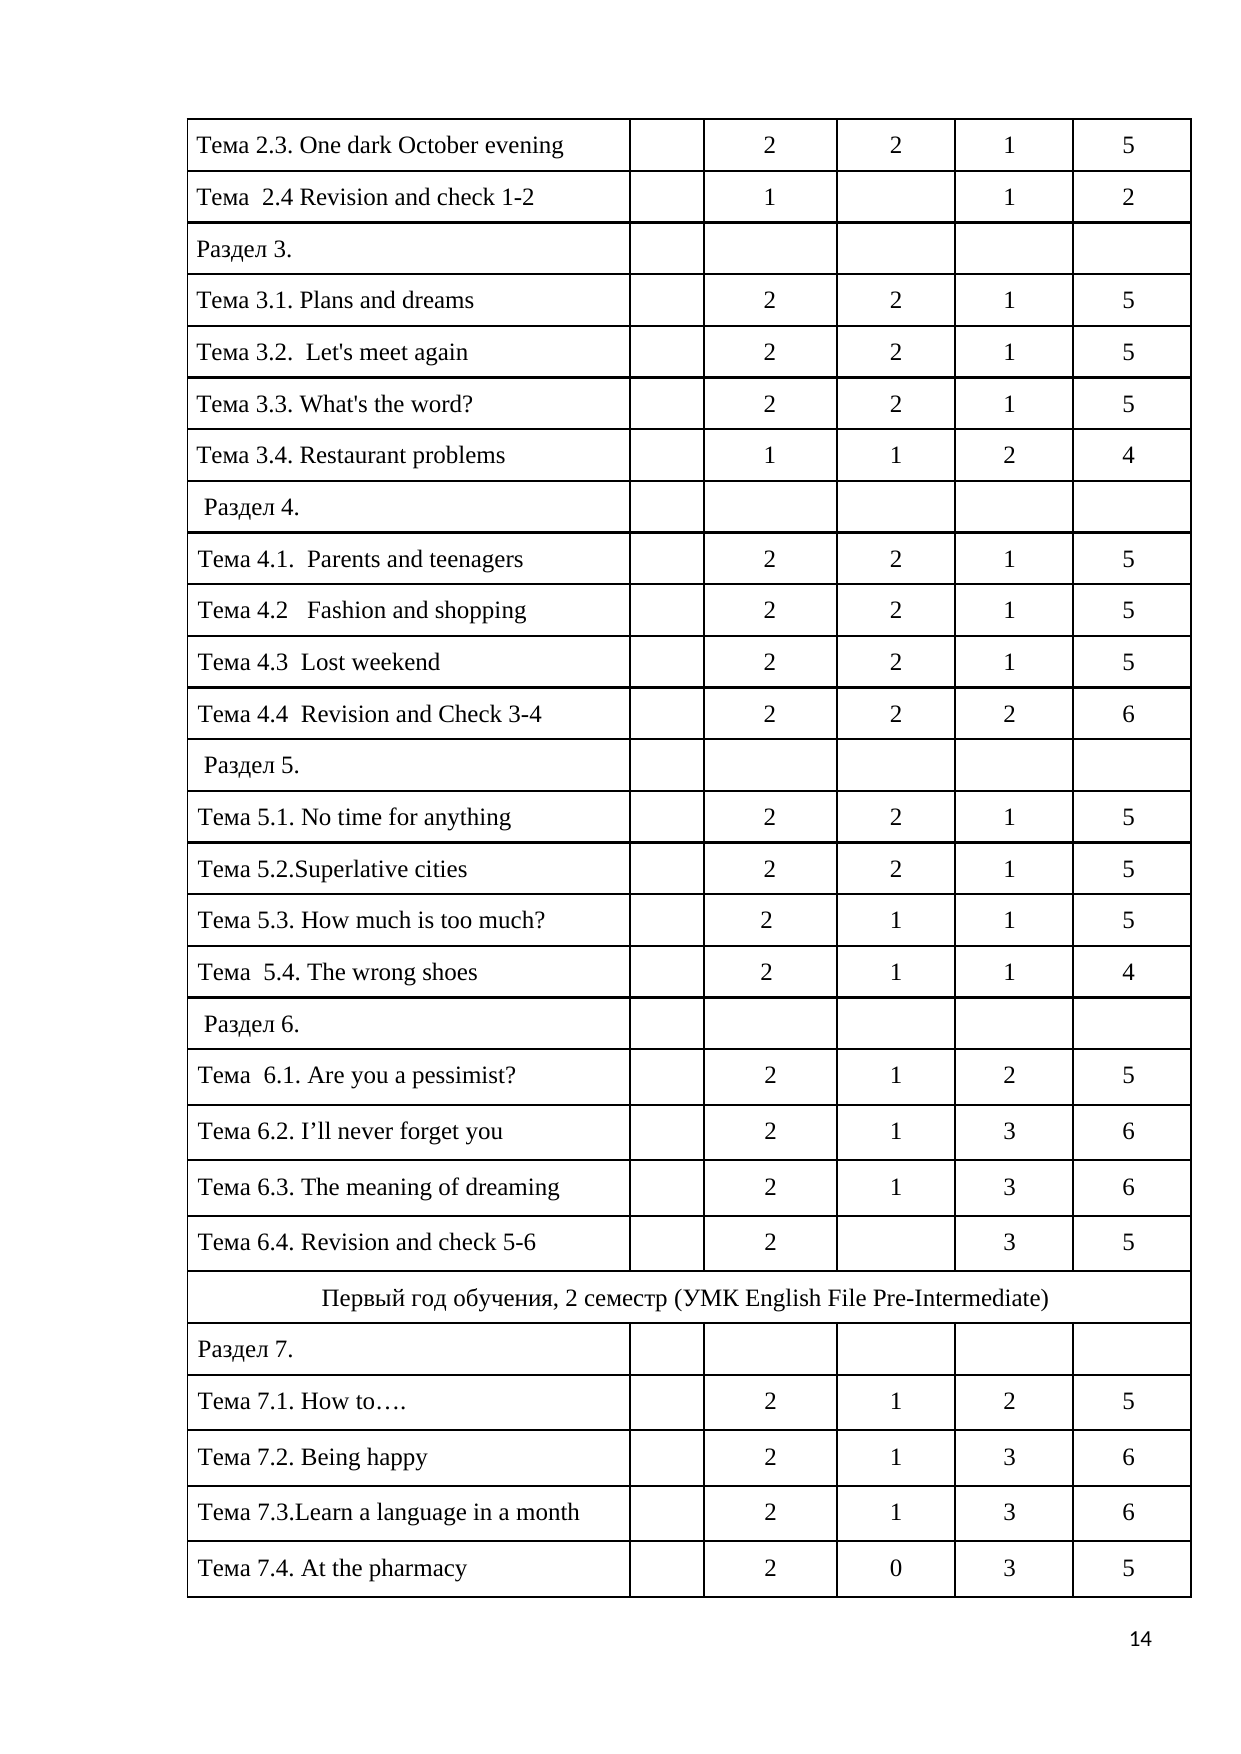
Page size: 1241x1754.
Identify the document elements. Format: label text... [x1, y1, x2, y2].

table_cell Тема 5.4. The wrong shoes [188, 947, 629, 996]
table_cell 2 [1074, 172, 1190, 221]
table_cell [631, 430, 703, 480]
table_cell 3 [956, 1431, 1072, 1484]
table_cell [631, 895, 703, 945]
table_cell [631, 1106, 703, 1159]
table_cell Тема 7.2. Being happy [188, 1431, 629, 1484]
table_cell 1 [956, 327, 1072, 376]
table_cell 1 [838, 1106, 954, 1159]
table_cell 5 [1074, 1376, 1190, 1429]
table_cell [1074, 224, 1190, 273]
table_cell 5 [1074, 275, 1190, 325]
table_cell 2 [705, 275, 836, 325]
table_cell 5 [1074, 379, 1190, 428]
table_cell 1 [956, 947, 1072, 996]
table_cell 2 [838, 275, 954, 325]
table_cell [631, 689, 703, 738]
table_cell [838, 224, 954, 273]
table_cell [838, 482, 954, 531]
table_cell 5 [1074, 844, 1190, 893]
table_cell 2 [956, 430, 1072, 480]
table_cell 2 [705, 895, 836, 945]
table_cell Тема 4.1. Parents and teenagers [188, 534, 629, 583]
table_cell [631, 1487, 703, 1540]
table_cell 2 [705, 1217, 836, 1270]
table_cell Тема 7.3.Learn a language in a month [188, 1487, 629, 1540]
table_cell 1 [956, 275, 1072, 325]
table_cell [631, 534, 703, 583]
table_cell [631, 637, 703, 686]
table_cell 2 [956, 689, 1072, 738]
table_cell 1 [956, 379, 1072, 428]
table_cell 2 [705, 1106, 836, 1159]
table_cell Тема 6.4. Revision and check 5-6 [188, 1217, 629, 1270]
table_cell Тема 7.4. At the pharmacy [188, 1542, 629, 1596]
table_cell [838, 740, 954, 790]
table_cell Тема 2.4 Revision and check 1-2 [188, 172, 629, 221]
table_cell 2 [838, 327, 954, 376]
table_cell 2 [838, 379, 954, 428]
table_cell 1 [705, 172, 836, 221]
table_cell [631, 844, 703, 893]
table_cell 5 [1074, 327, 1190, 376]
table_cell 3 [956, 1487, 1072, 1540]
table_cell Тема 4.2 Fashion and shopping [188, 585, 629, 635]
table_cell 1 [956, 792, 1072, 841]
table_cell Тема 3.2. Let's meet again [188, 327, 629, 376]
table_cell [631, 1324, 703, 1373]
table_cell 2 [838, 585, 954, 635]
table_cell [631, 947, 703, 996]
table_cell [1074, 740, 1190, 790]
table_cell Тема 4.4 Revision and Check 3-4 [188, 689, 629, 738]
table_cell 1 [956, 637, 1072, 686]
table_cell Тема 6.2. I’ll never forget you [188, 1106, 629, 1159]
table_cell [705, 999, 836, 1048]
table_cell [631, 1217, 703, 1270]
table_cell [631, 224, 703, 273]
table_cell 1 [838, 430, 954, 480]
table_cell Раздел 4. [188, 482, 629, 531]
table_cell Тема 5.3. How much is too much? [188, 895, 629, 945]
table_cell Тема 3.1. Plans and dreams [188, 275, 629, 325]
table_cell 2 [705, 534, 836, 583]
table_cell 2 [705, 792, 836, 841]
table_cell 5 [1074, 1217, 1190, 1270]
table_cell Тема 6.3. The meaning of dreaming [188, 1161, 629, 1215]
table_cell 2 [705, 327, 836, 376]
table_cell [705, 1324, 836, 1373]
table_cell 1 [956, 172, 1072, 221]
table_cell 2 [838, 689, 954, 738]
table_cell 6 [1074, 1431, 1190, 1484]
table_cell Тема 7.1. How to…. [188, 1376, 629, 1429]
table_cell [631, 482, 703, 531]
table_cell 2 [705, 120, 836, 170]
table_cell 1 [956, 844, 1072, 893]
table_cell 5 [1074, 120, 1190, 170]
table_cell Тема 4.3 Lost weekend [188, 637, 629, 686]
table_cell [705, 740, 836, 790]
table_cell Раздел 6. [188, 999, 629, 1048]
table_cell 2 [705, 1161, 836, 1215]
table_cell 2 [705, 947, 836, 996]
table_cell 6 [1074, 1106, 1190, 1159]
table_cell [631, 740, 703, 790]
table_cell 3 [956, 1161, 1072, 1215]
table_cell 1 [838, 1161, 954, 1215]
table_cell [956, 224, 1072, 273]
table_cell 2 [705, 1050, 836, 1104]
table_cell Тема 6.1. Are you a pessimist? [188, 1050, 629, 1104]
table_cell 1 [956, 585, 1072, 635]
table_cell 2 [956, 1376, 1072, 1429]
table_cell [631, 1431, 703, 1484]
table_cell 6 [1074, 689, 1190, 738]
table_cell Раздел 5. [188, 740, 629, 790]
table_cell 2 [705, 844, 836, 893]
table_cell Тема 2.3. One dark October evening [188, 120, 629, 170]
table_cell 2 [838, 120, 954, 170]
table_cell [631, 999, 703, 1048]
table_cell [1074, 999, 1190, 1048]
table_cell 1 [838, 947, 954, 996]
table_cell [631, 1161, 703, 1215]
table_cell Раздел 3. [188, 224, 629, 273]
table_cell 2 [838, 534, 954, 583]
table_cell [705, 224, 836, 273]
table_cell [631, 1050, 703, 1104]
table_cell [631, 275, 703, 325]
table_cell 4 [1074, 947, 1190, 996]
table_cell [956, 482, 1072, 531]
table_cell [838, 1324, 954, 1373]
table_cell 6 [1074, 1487, 1190, 1540]
table_cell 2 [705, 689, 836, 738]
table_cell 0 [838, 1542, 954, 1596]
table_cell 2 [705, 585, 836, 635]
table_cell 3 [956, 1542, 1072, 1596]
table_cell 1 [838, 1050, 954, 1104]
table_cell 2 [838, 792, 954, 841]
table_cell 1 [838, 1376, 954, 1429]
table_cell 4 [1074, 430, 1190, 480]
table_cell 1 [956, 895, 1072, 945]
table_cell [631, 327, 703, 376]
table_cell 2 [705, 637, 836, 686]
table_cell 1 [838, 1431, 954, 1484]
table_cell [705, 482, 836, 531]
table_cell 2 [705, 379, 836, 428]
table_cell Тема 5.1. No time for anything [188, 792, 629, 841]
table_cell [631, 120, 703, 170]
table_cell 2 [705, 1376, 836, 1429]
table_cell 1 [956, 120, 1072, 170]
table_cell 3 [956, 1217, 1072, 1270]
table_cell 2 [956, 1050, 1072, 1104]
table_cell [631, 379, 703, 428]
table_cell 5 [1074, 534, 1190, 583]
table_cell 5 [1074, 1542, 1190, 1596]
table_cell 1 [956, 534, 1072, 583]
table_cell [631, 172, 703, 221]
table_cell 1 [838, 895, 954, 945]
table_cell 5 [1074, 637, 1190, 686]
table_cell [631, 792, 703, 841]
table_cell [1074, 1324, 1190, 1373]
table_cell Тема 3.3. What's the word? [188, 379, 629, 428]
table_cell [838, 999, 954, 1048]
table_cell 2 [705, 1542, 836, 1596]
table_cell 1 [705, 430, 836, 480]
table_cell 5 [1074, 1050, 1190, 1104]
table_cell Раздел 7. [188, 1324, 629, 1373]
table_cell [631, 585, 703, 635]
table_cell 1 [838, 1487, 954, 1540]
table_cell Тема 5.2.Superlative cities [188, 844, 629, 893]
table_cell 5 [1074, 792, 1190, 841]
table_cell 2 [838, 637, 954, 686]
table_cell [838, 172, 954, 221]
table_cell [631, 1542, 703, 1596]
table_cell 2 [838, 844, 954, 893]
table_cell 2 [705, 1487, 836, 1540]
table_cell [838, 1217, 954, 1270]
table_cell [956, 1324, 1072, 1373]
table_cell 5 [1074, 895, 1190, 945]
table_cell Тема 3.4. Restaurant problems [188, 430, 629, 480]
table_cell 6 [1074, 1161, 1190, 1215]
table_cell [956, 999, 1072, 1048]
table_cell [1074, 482, 1190, 531]
table_cell 2 [705, 1431, 836, 1484]
table_cell 3 [956, 1106, 1072, 1159]
table_cell [631, 1376, 703, 1429]
table_cell Первый год обучения, 2 семестр (УМК English File Pre-Intermediate) [188, 1272, 1190, 1322]
table_cell [956, 740, 1072, 790]
table_cell 5 [1074, 585, 1190, 635]
